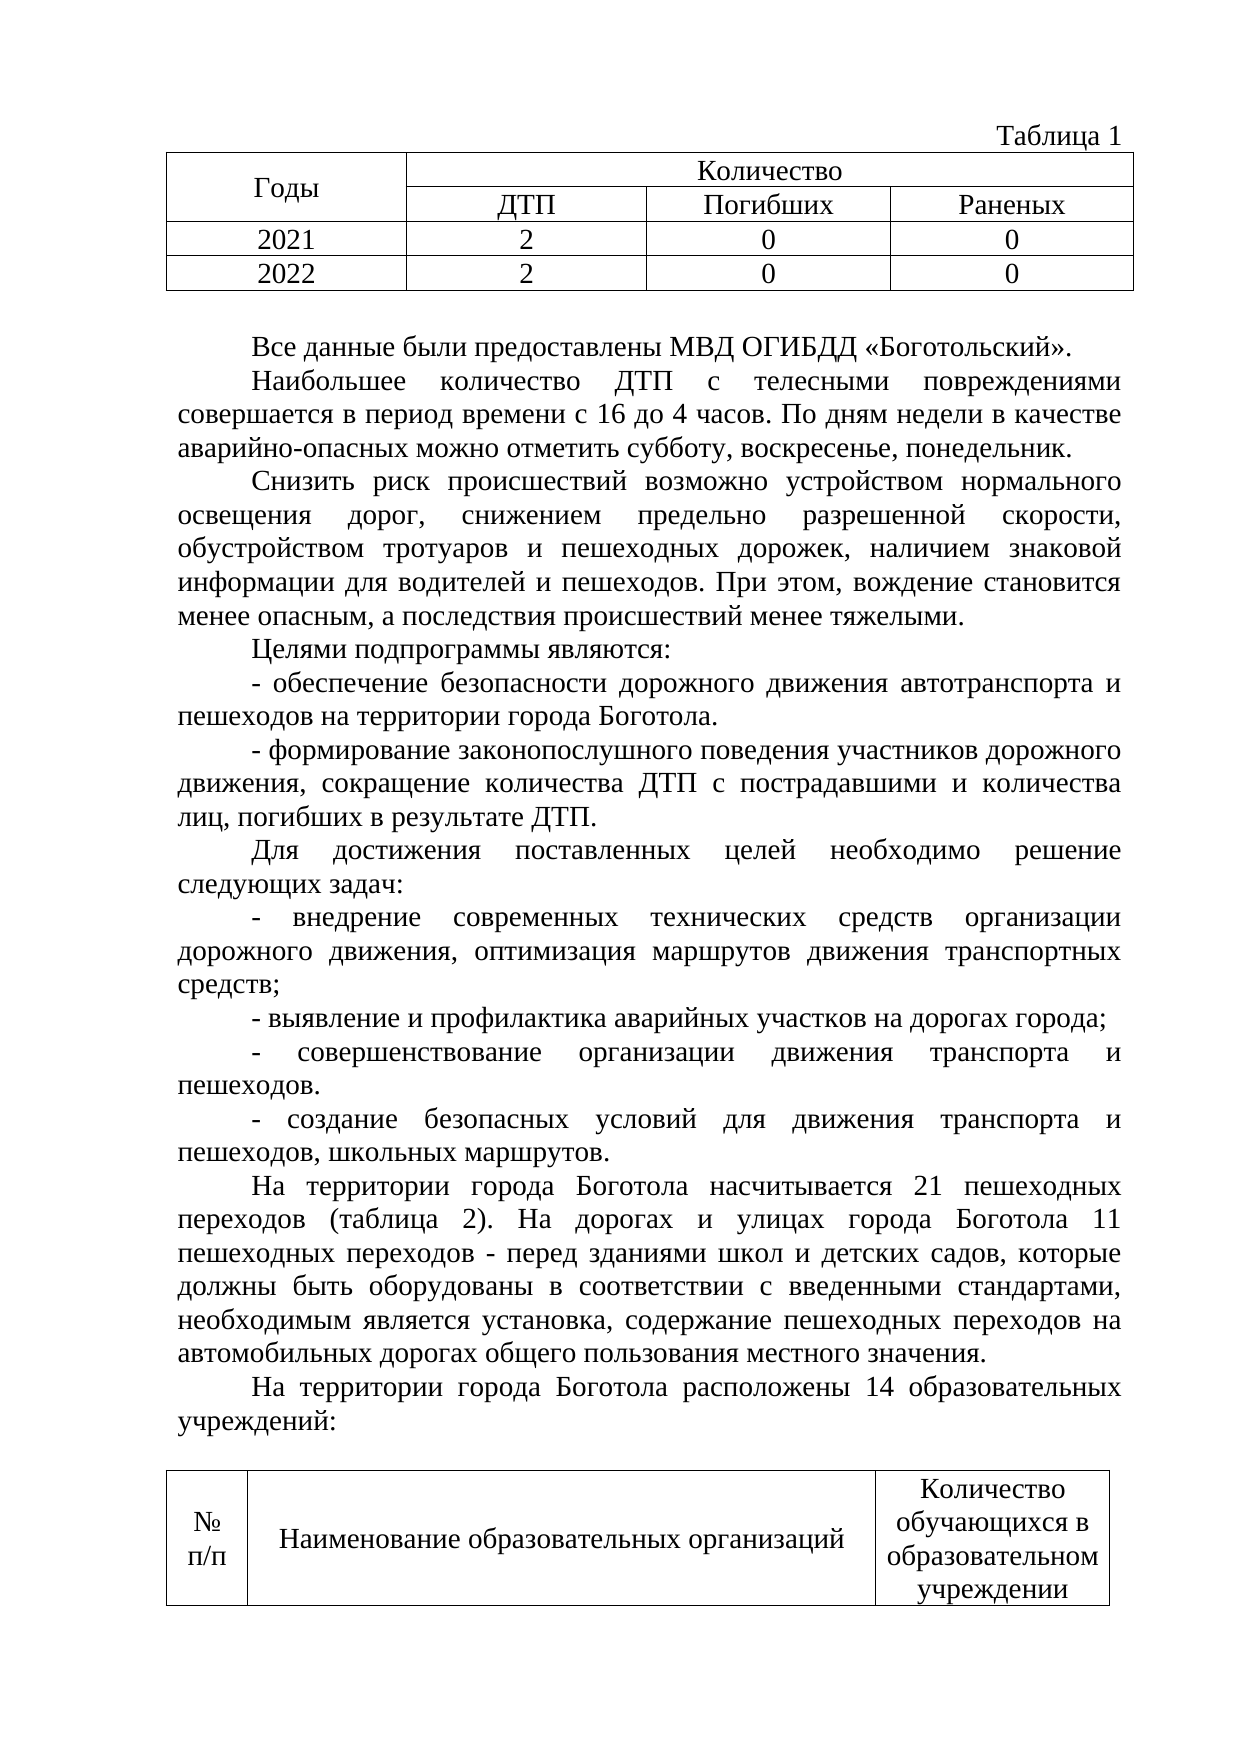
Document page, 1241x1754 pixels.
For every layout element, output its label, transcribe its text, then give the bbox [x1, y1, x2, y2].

text Целями подпрограммы являются: [177, 631, 1122, 665]
table_cell 0 [891, 256, 1133, 290]
table_header Количество [407, 153, 1133, 186]
table_header № п/п [167, 1471, 247, 1605]
table_header Наименование образовательных организаций [248, 1471, 875, 1605]
text На территории города Боготола расположены 14 образовательных учреждений: [177, 1369, 1122, 1436]
text Таблица 1 [177, 118, 1122, 152]
text - формирование законопослушного поведения участников дорожного движения, сокращение количества ДТП с пострадавшими и количества лиц, погибших в результате ДТП. [177, 732, 1122, 832]
table_cell 2 [407, 222, 646, 255]
table_cell ДТП [407, 187, 646, 221]
table_cell 0 [891, 222, 1133, 255]
text Снизить риск происшествий возможно устройством нормального освещения дорог, снижением предельно разрешенной скорости, обустройством тротуаров и пешеходных дорожек, наличием знаковой информации для водителей и пешеходов. При этом, вождение становится менее опасным, а последствия происшествий менее тяжелыми. [177, 463, 1122, 631]
table_cell Погибших [647, 187, 890, 221]
table_cell Раненых [891, 187, 1133, 221]
text Для достижения поставленных целей необходимо решение следующих задач: [177, 832, 1122, 899]
table_cell 0 [647, 222, 890, 255]
text На территории города Боготола насчитывается 21 пешеходных переходов (таблица 2). На дорогах и улицах города Боготола 11 пешеходных переходов - перед зданиями школ и детских садов, которые должны быть оборудованы в соответствии с введенными стандартами, необходимым является установка, содержание пешеходных переходов на автомобильных дорогах общего пользования местного значения. [177, 1168, 1122, 1369]
text Наибольшее количество ДТП с телесными повреждениями совершается в период времени с 16 до 4 часов. По дням недели в качестве аварийно-опасных можно отметить субботу, воскресенье, понедельник. [177, 363, 1122, 463]
text - совершенствование организации движения транспорта и пешеходов. [177, 1034, 1122, 1101]
text - создание безопасных условий для движения транспорта и пешеходов, школьных маршрутов. [177, 1101, 1122, 1168]
text - выявление и профилактика аварийных участков на дорогах города; [177, 1000, 1122, 1034]
table_header Годы [167, 153, 406, 221]
table_cell 2 [407, 256, 646, 290]
table_cell 0 [647, 256, 890, 290]
table_cell 2021 [167, 222, 406, 255]
text Все данные были предоставлены МВД ОГИБДД «Боготольский». [177, 329, 1122, 363]
table_header Количество обучающихся в образовательном учреждении [876, 1471, 1109, 1605]
table_cell 2022 [167, 256, 406, 290]
text - обеспечение безопасности дорожного движения автотранспорта и пешеходов на территории города Боготола. [177, 665, 1122, 732]
text - внедрение современных технических средств организации дорожного движения, оптимизация маршрутов движения транспортных средств; [177, 899, 1122, 1000]
